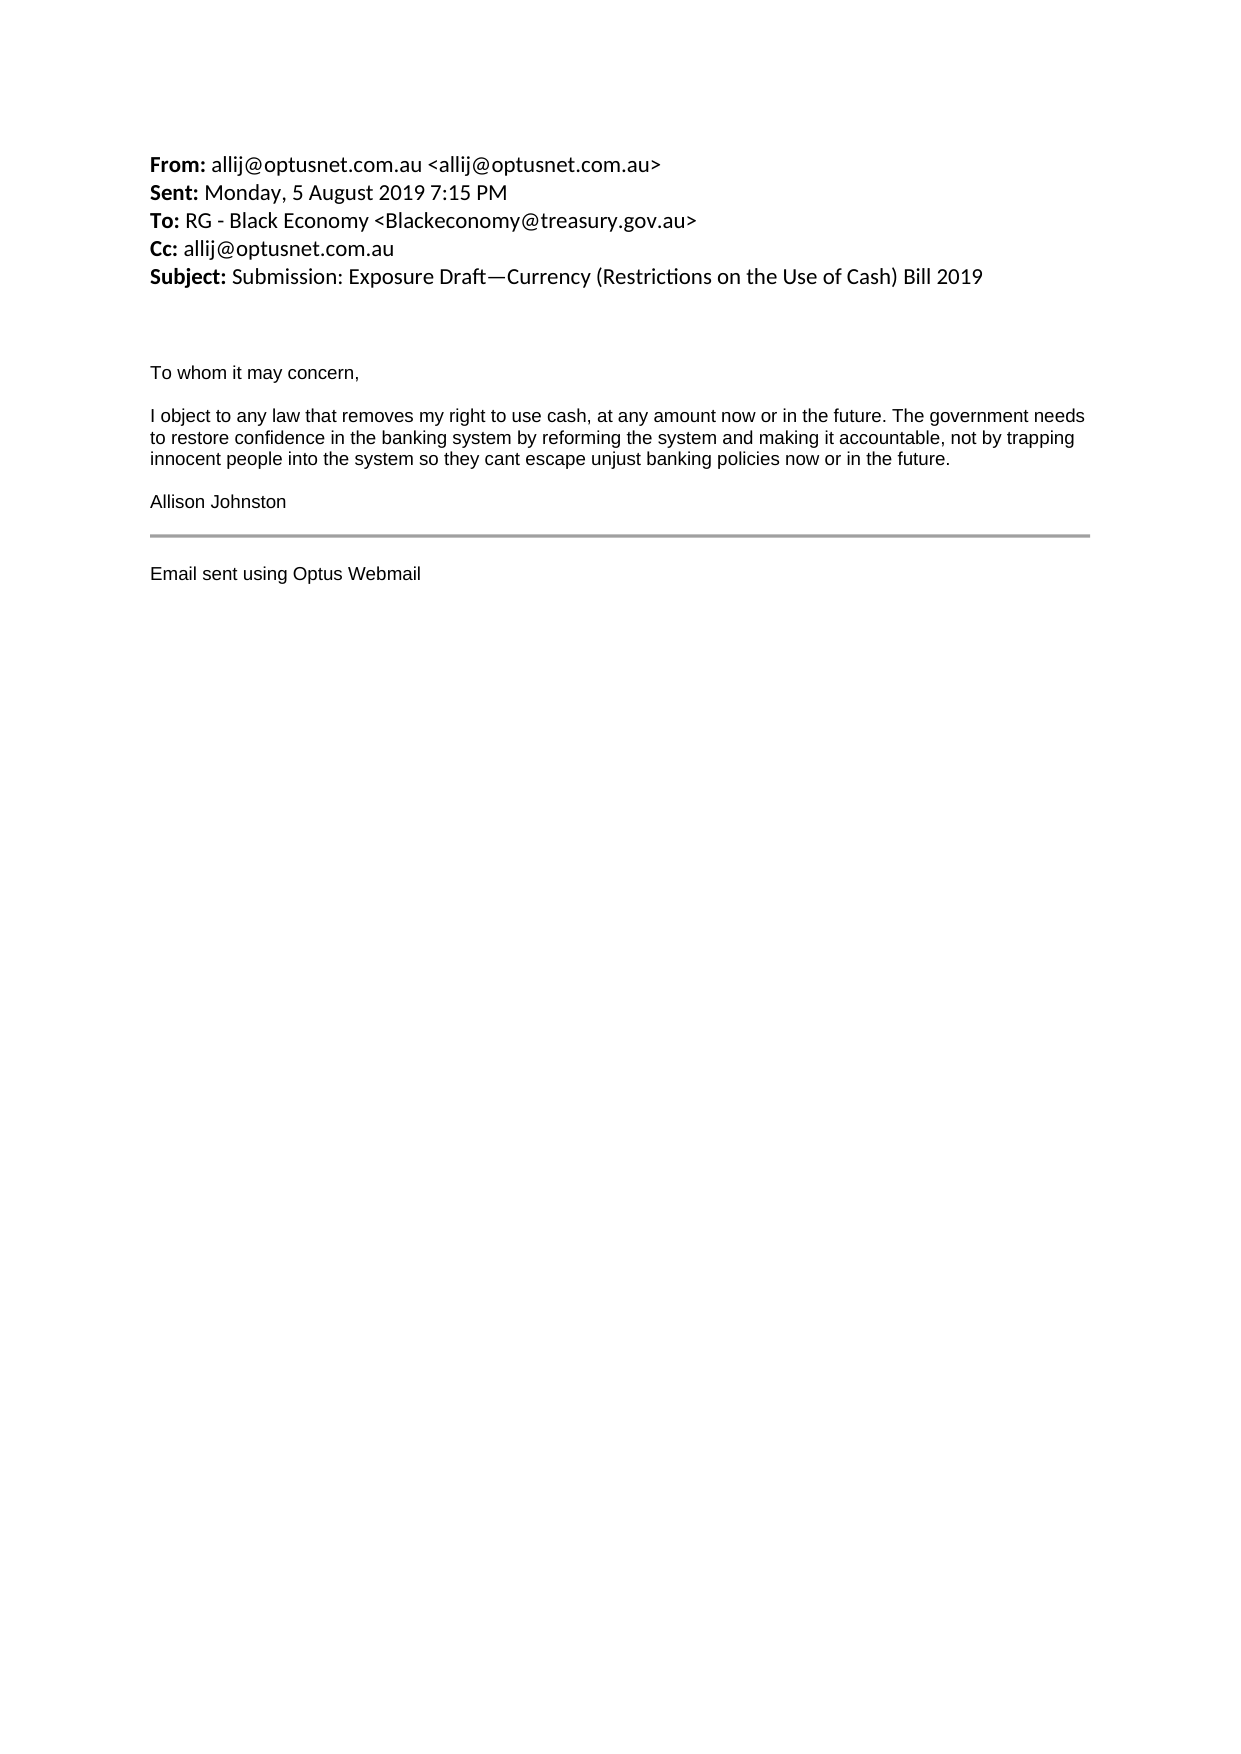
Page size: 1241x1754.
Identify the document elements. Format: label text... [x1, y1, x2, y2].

text I object to any law that removes my right to use cash, at any amount now or in the future. The government needs to restore confidence in the banking system by reforming the system and making it accountable, not by trapping innocent people into the system so they cant escape unjust banking policies now or in the future. [150, 405, 1090, 470]
text To whom it may concern, [150, 319, 1090, 383]
text From: allij@optusnet.com.au <allij@optusnet.com.au> Sent: Monday, 5 August 2019 7:15 PM To: RG - Black Economy <Blackeconomy@treasury.gov.au> Cc: allij@optusnet.com.au Subject: Submission: Exposure Draft—Currency (Restrictions on the Use of Cash) Bill 2019 [150, 150, 1090, 290]
text Email sent using Optus Webmail [150, 563, 1090, 585]
text Allison Johnston [150, 491, 1090, 513]
